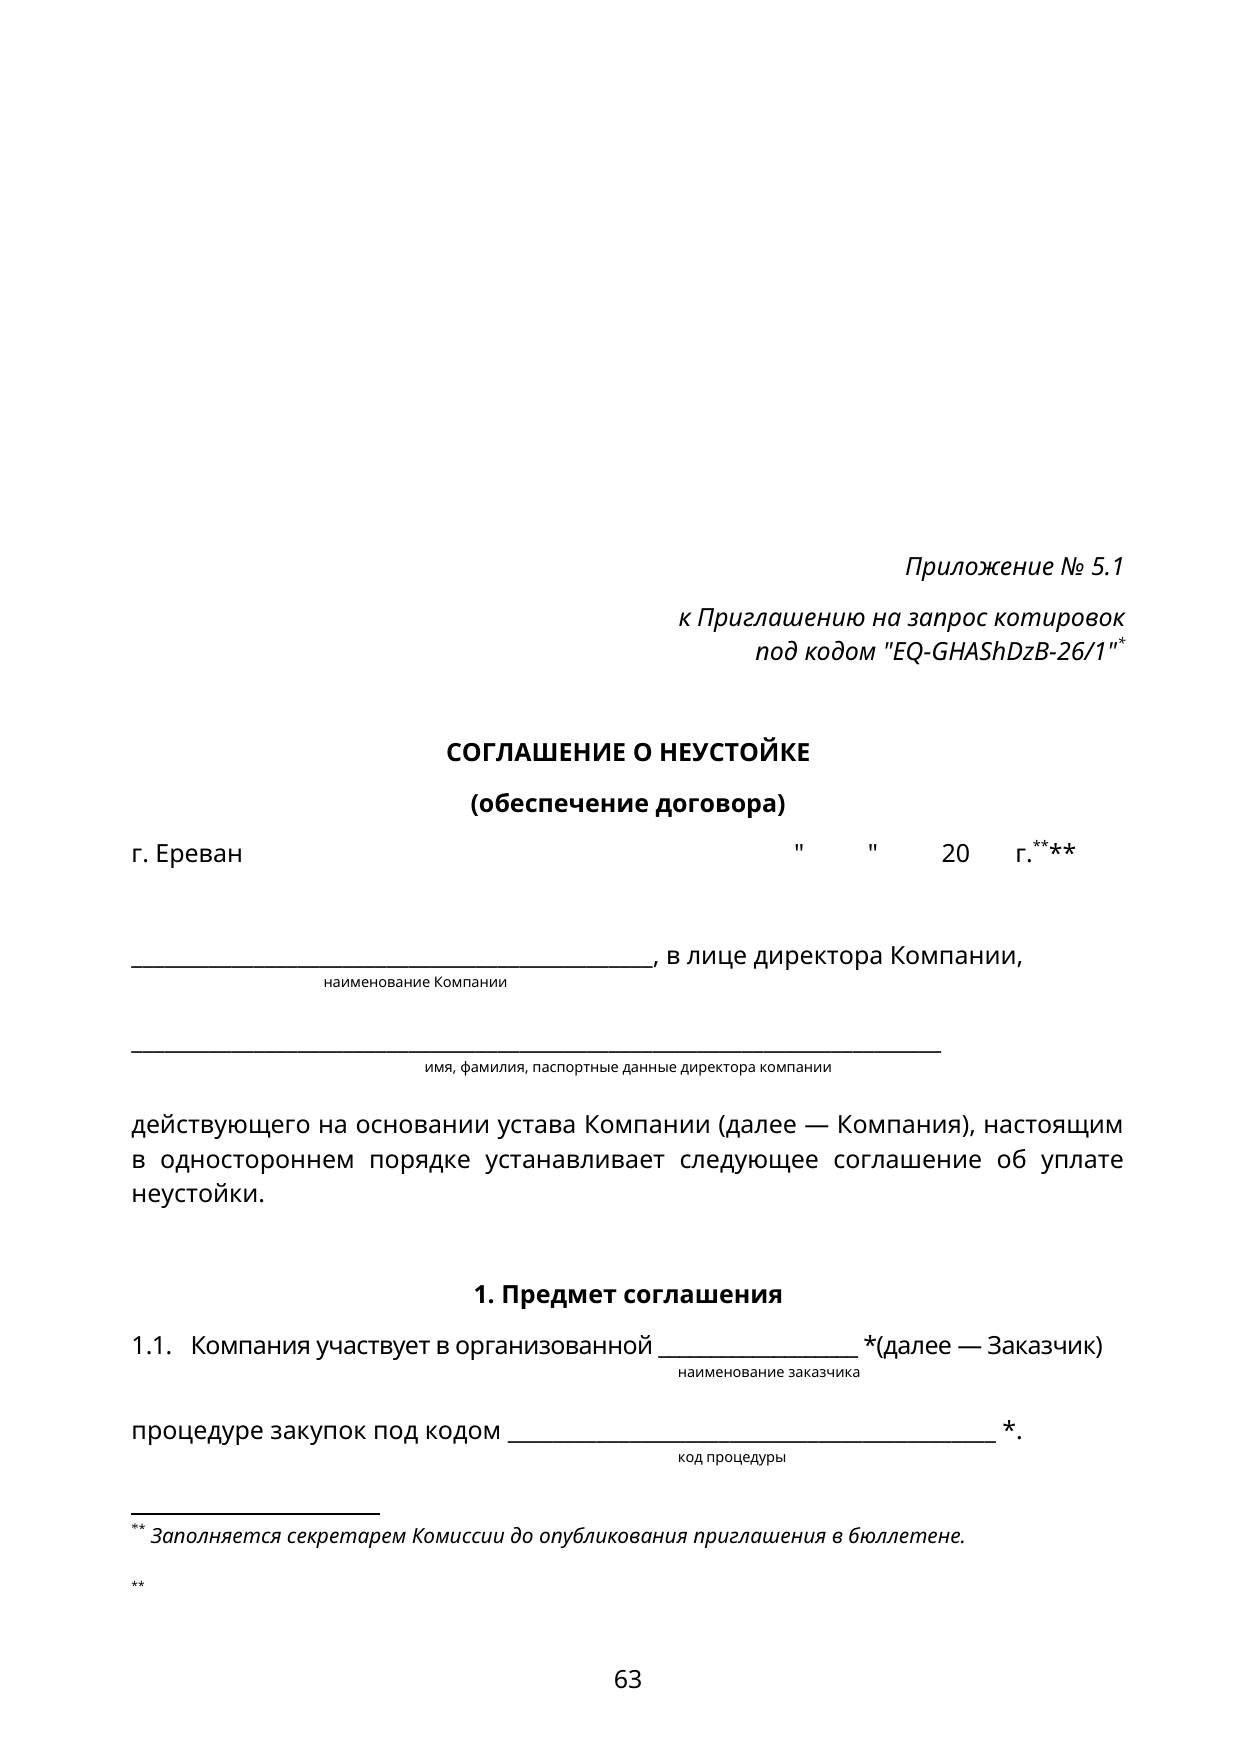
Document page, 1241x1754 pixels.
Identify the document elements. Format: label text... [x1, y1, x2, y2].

text наименование Компании [323, 972, 1125, 1006]
text 1. Предмет соглашения [131, 1277, 1125, 1311]
text процедуре закупок под кодом ____________________________________________ *. [131, 1412, 1125, 1446]
text имя, фамилия, паспортные данные директора компании [131, 1056, 1125, 1091]
text СОГЛАШЕНИЕ О НЕУСТОЙКЕ [131, 735, 1125, 769]
text Приложение № 5.1 [131, 548, 1125, 582]
table_header г. Ереван [120, 836, 618, 887]
text _________________________________________________________________________ [131, 1022, 1125, 1056]
table_header " " 20 г.** [619, 836, 1087, 887]
text действующего на основании устава Компании (далее — Компания), настоящим в одностороннем порядке устанавливает следующее соглашение об уплате неустойки. [131, 1107, 1125, 1209]
text наименование заказчика [678, 1362, 1125, 1396]
text к Приглашению на запрос котировок под кодом "EQ-GHAShDzB-26/1"* [131, 599, 1125, 667]
text _______________________________________________, в лице директора Компании, [131, 938, 1125, 972]
text (обеспечение договора) [131, 785, 1125, 819]
text 1.1. Компания участвует в организованной ___________________ *(далее — Заказчик) [131, 1327, 1125, 1362]
text код процедуры [678, 1446, 1125, 1480]
